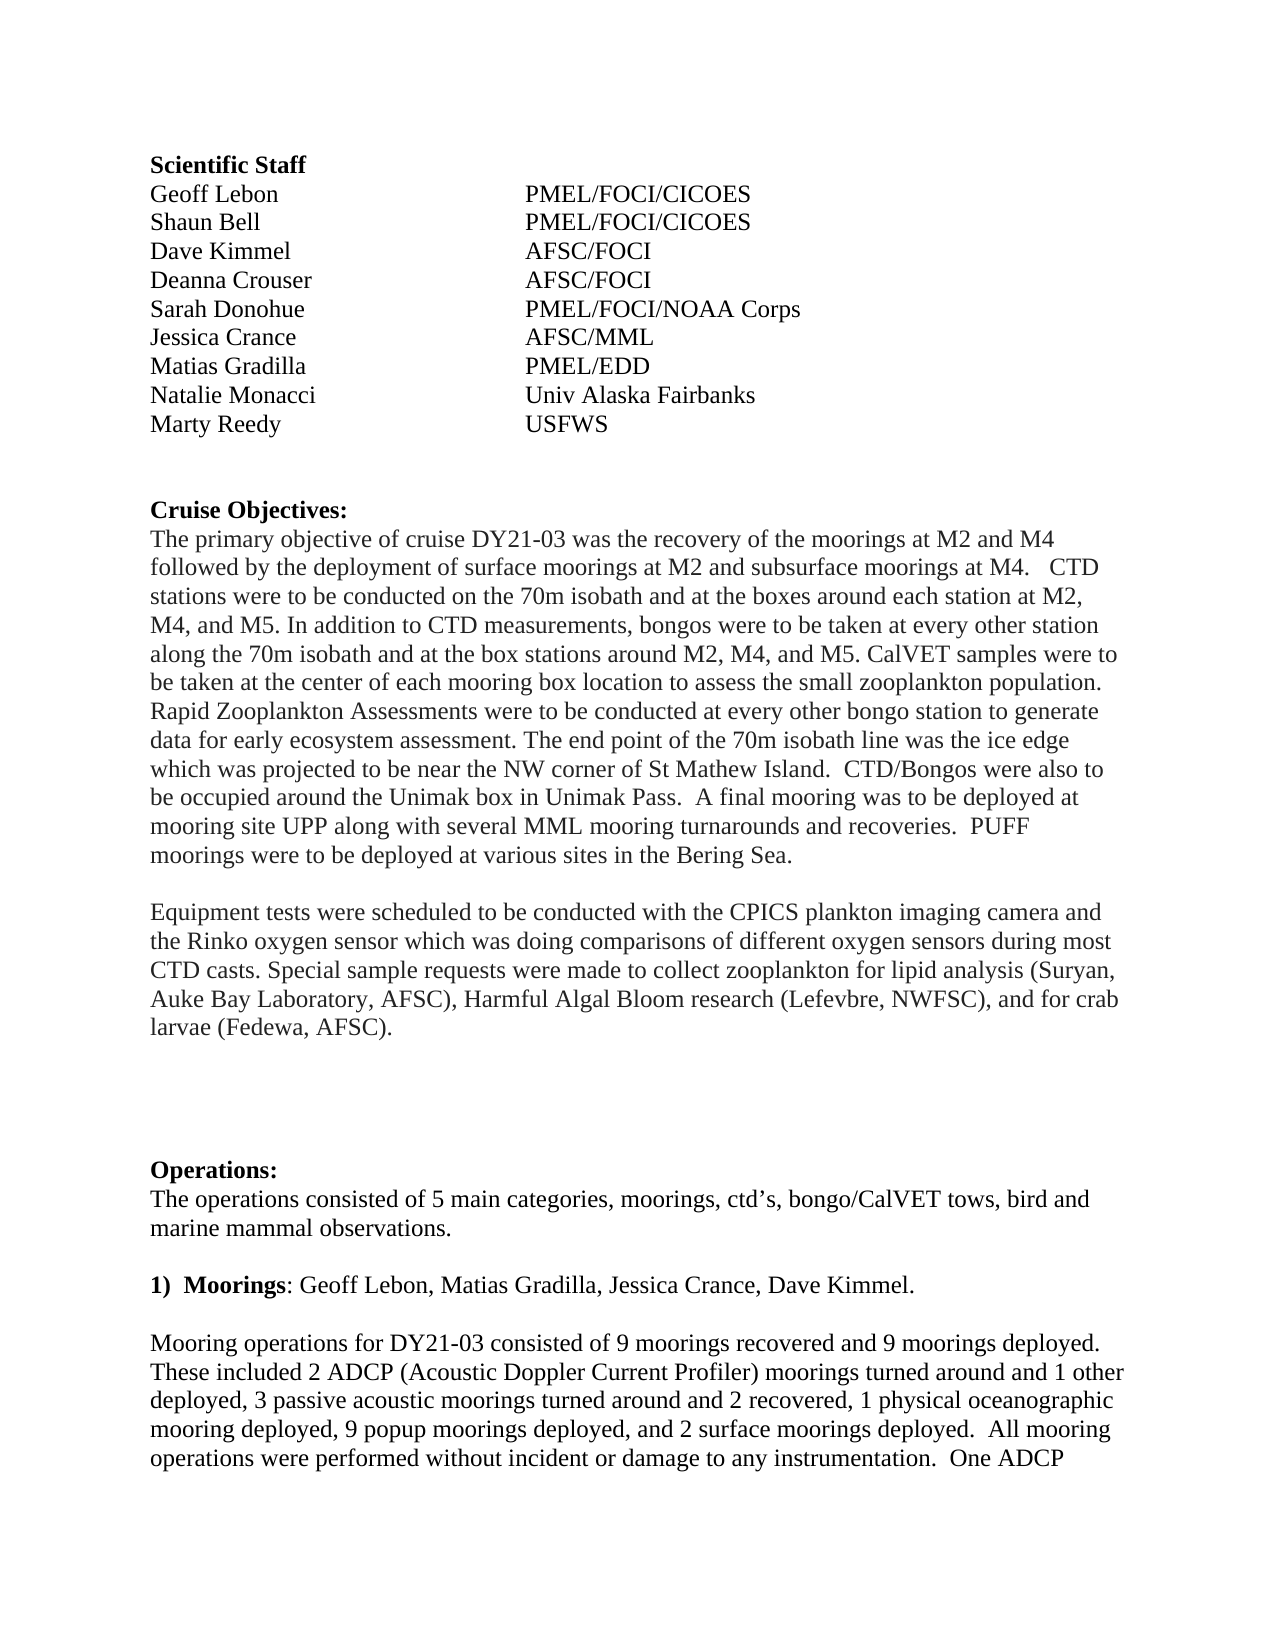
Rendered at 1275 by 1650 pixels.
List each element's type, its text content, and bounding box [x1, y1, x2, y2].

text Dave Kimmel AFSC/FOCI [150, 236, 1125, 265]
text The operations consisted of 5 main categories, moorings, ctd’s, bongo/CalVET tows, bird and marine mammal observations. [150, 1184, 1125, 1242]
text The primary objective of cruise DY21-03 was the recovery of the moorings at M2 and M4 followed by the deployment of surface moorings at M2 and subsurface moorings at M4. CTD stations were to be conducted on the 70m isobath and at the boxes around each station at M2, M4, and M5. In addition to CTD measurements, bongos were to be taken at every other station along the 70m isobath and at the box stations around M2, M4, and M5. CalVET samples were to be taken at the center of each mooring box location to assess the small zooplankton population. Rapid Zooplankton Assessments were to be conducted at every other bongo station to generate data for early ecosystem assessment. The end point of the 70m isobath line was the ice edge which was projected to be near the NW corner of St Mathew Island. CTD/Bongos were also to be occupied around the Unimak box in Unimak Pass. A final mooring was to be deployed at mooring site UPP along with several MML mooring turnarounds and recoveries. PUFF moorings were to be deployed at various sites in the Bering Sea. [150, 524, 1125, 869]
text Sarah Donohue PMEL/FOCI/NOAA Corps [150, 294, 1125, 322]
text Operations: [150, 1156, 1125, 1184]
text Deanna Crouser AFSC/FOCI [150, 265, 1125, 294]
text Geoff Lebon PMEL/FOCI/CICOES [150, 179, 1125, 207]
text Jessica Crance AFSC/MML [150, 322, 1125, 351]
text Matias Gradilla PMEL/EDD [150, 351, 1125, 380]
text Cruise Objectives: [150, 495, 1125, 524]
text Marty Reedy USFWS [150, 409, 1125, 437]
text Natalie Monacci Univ Alaska Fairbanks [150, 380, 1125, 409]
text 1) Moorings: Geoff Lebon, Matias Gradilla, Jessica Crance, Dave Kimmel. [150, 1271, 1125, 1299]
text Scientific Staff [150, 150, 1125, 179]
text Shaun Bell PMEL/FOCI/CICOES [150, 207, 1125, 236]
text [150, 1328, 1125, 1472]
text Equipment tests were scheduled to be conducted with the CPICS plankton imaging camera and the Rinko oxygen sensor which was doing comparisons of different oxygen sensors during most CTD casts. Special sample requests were made to collect zooplankton for lipid analysis (Suryan, Auke Bay Laboratory, AFSC), Harmful Algal Bloom research (Lefevbre, NWFSC), and for crab larvae (Fedewa, AFSC). [150, 897, 1125, 1041]
